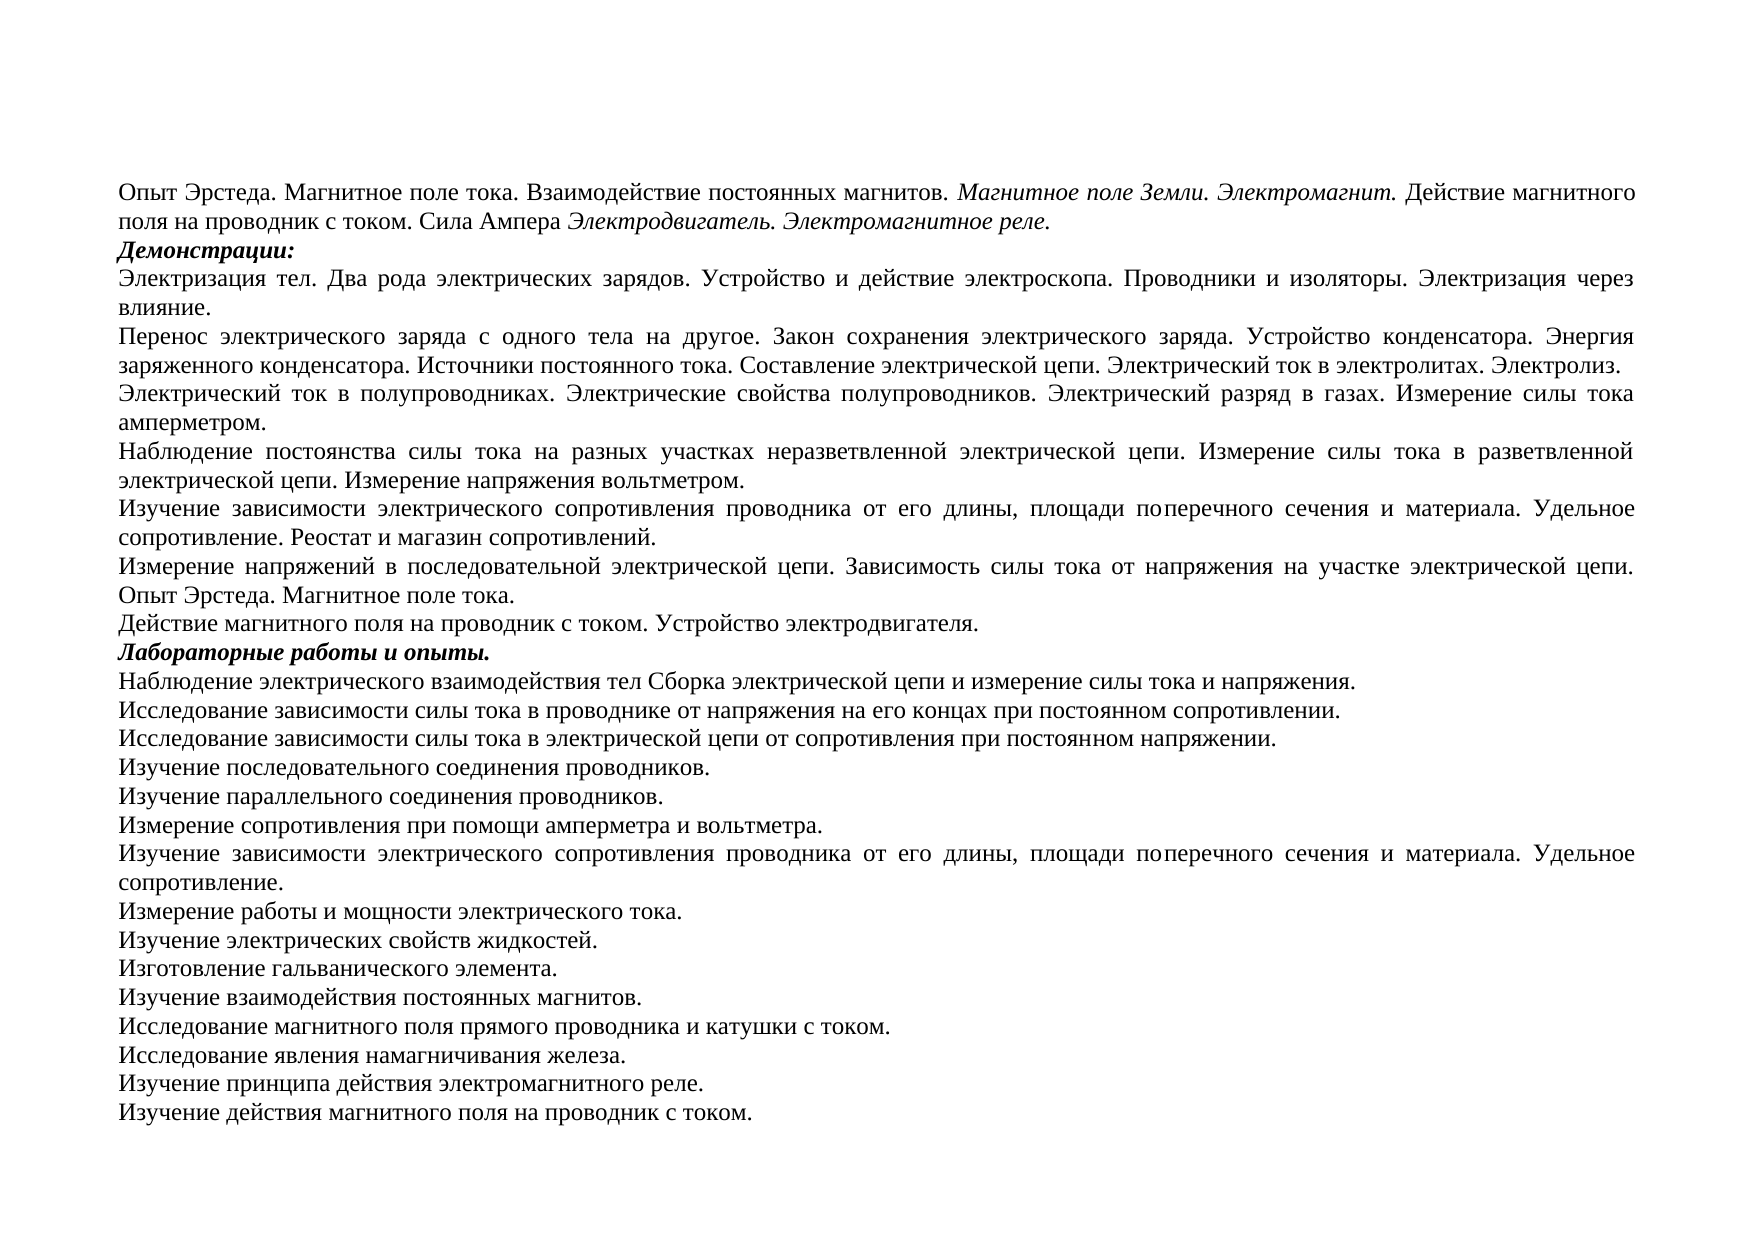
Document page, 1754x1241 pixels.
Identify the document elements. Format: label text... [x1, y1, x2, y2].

text Исследование явления намагничивания железа. [118, 1040, 1636, 1068]
text Перенос электрического заряда с одного тела на другое. Закон сохранения электрического заряда. Устройство конденсатора. Энергия заряженного конденсатора. Источники постоянного тока. Составление электрической цепи. Электрический ток в электролитах. Электролиз. [118, 321, 1636, 378]
text Изучение зависимости электрического сопротивления проводника от его длины, площади поперечного сечения и материала. Удельное сопротивление. Реостат и магазин сопротивлений. [118, 493, 1636, 551]
text Наблюдение электрического взаимодействия тел Сборка электрической цепи и измерение силы тока и напряжения. [118, 666, 1636, 695]
text Исследование зависимости силы тока в проводнике от напряжения на его концах при постоянном сопротивлении. [118, 695, 1636, 723]
text Исследование магнитного поля прямого проводника и катушки с током. [118, 1011, 1636, 1040]
text Действие магнитного поля на проводник с током. Устройство электродвигателя. [118, 608, 1636, 637]
text Электризация тел. Два рода электрических зарядов. Устройство и действие электроскопа. Проводники и изоляторы. Электризация через влияние. [118, 263, 1636, 321]
text Измерение напряжений в последовательной электрической цепи. Зависимость силы тока от напряжения на участке электрической цепи. Опыт Эрстеда. Магнитное поле тока. [118, 551, 1636, 608]
text Исследование зависимости силы тока в электрической цепи от сопротивления при постоянном напряжении. [118, 723, 1636, 752]
text Изучение электрических свойств жидкостей. [118, 925, 1636, 953]
text Изучение последовательного соединения проводников. [118, 752, 1636, 781]
text Измерение работы и мощности электрического тока. [118, 896, 1636, 925]
text Изготовление гальванического элемента. [118, 953, 1636, 982]
text Изучение зависимости электрического сопротивления проводника от его длины, площади поперечного сечения и материала. Удельное сопротивление. [118, 838, 1636, 896]
text Опыт Эрстеда. Магнитное поле тока. Взаимодействие постоянных магнитов. Магнитное поле Земли. Электромагнит. Действие магнитного поля на проводник с током. Сила Ампера Электродвигатель. Электромагнитное реле. [118, 177, 1636, 235]
text Электрический ток в полупроводниках. Электрические свойства полупроводников. Электрический разряд в газах. Измерение силы тока амперметром. [118, 378, 1636, 436]
text Демонстрации: [118, 235, 1636, 263]
text Изучение действия магнитного поля на проводник с током. [118, 1097, 1636, 1126]
text Лабораторные работы и опыты. [118, 637, 1636, 666]
text Измерение сопротивления при помощи амперметра и вольтметра. [118, 810, 1636, 838]
text Изучение параллельного соединения проводников. [118, 781, 1636, 810]
text Изучение принципа действия электромагнитного реле. [118, 1068, 1636, 1097]
text Изучение взаимодействия постоянных магнитов. [118, 982, 1636, 1011]
text Наблюдение постоянства силы тока на разных участках неразветвленной электрической цепи. Измерение силы тока в разветвленной электрической цепи. Измерение напряжения вольтметром. [118, 436, 1636, 493]
